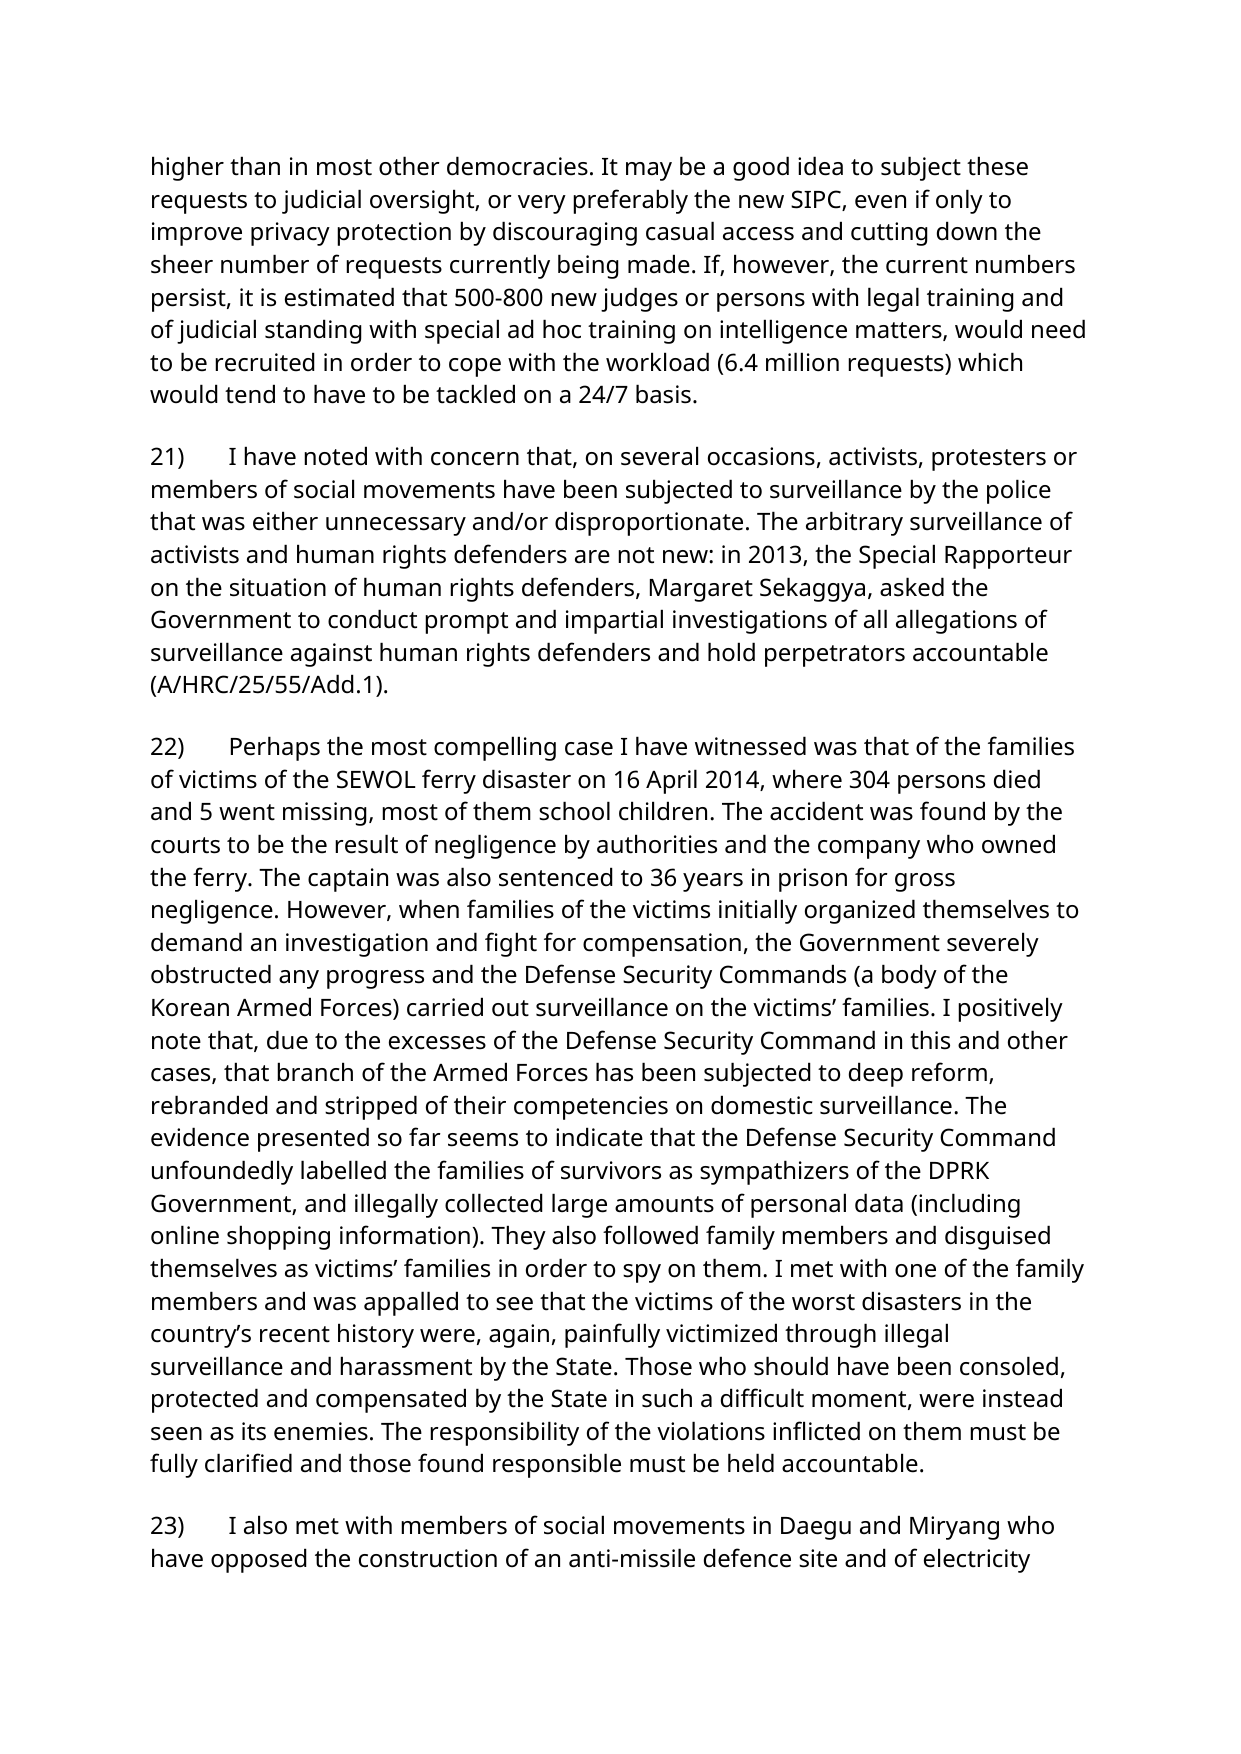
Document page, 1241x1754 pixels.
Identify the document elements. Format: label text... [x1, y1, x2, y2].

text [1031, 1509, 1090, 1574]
text 21) I have noted with concern that, on several occasions, activists, protesters or members of social movements have been subjected to surveillance by the police that was either unnecessary and/or disproportionate. The arbitrary surveillance of activists and human rights defenders are not new: in 2013, the Special Rapporteur on the situation of human rights defenders, Margaret Sekaggya, asked the Government to conduct prompt and impartial investigations of all allegations of surveillance against human rights defenders and hold perpetrators accountable (A/HRC/25/55/Add.1). [389, 440, 1090, 701]
text 22) Perhaps the most compelling case I have witnessed was that of the families of victims of the SEWOL ferry disaster on 16 April 2014, where 304 persons died and 5 went missing, most of them school children. The accident was found by the courts to be the result of negligence by authorities and the company who owned the ferry. The captain was also sentenced to 36 years in prison for gross negligence. However, when families of the victims initially organized themselves to demand an investigation and fight for compensation, the Government severely obstructed any progress and the Defense Security Commands (a body of the Korean Armed Forces) carried out surveillance on the victims’ families. I positively note that, due to the excesses of the Defense Security Command in this and other cases, that branch of the Armed Forces has been subjected to deep reform, rebranded and stripped of their competencies on domestic surveillance. The evidence presented so far seems to indicate that the Defense Security Command unfoundedly labelled the families of survivors as sympathizers of the DPRK Government, and illegally collected large amounts of personal data (including online shopping information). They also followed family members and disguised themselves as victims’ families in order to spy on them. I met with one of the family members and was appalled to see that the victims of the worst disasters in the country’s recent history were, again, painfully victimized through illegal surveillance and harassment by the State. Those who should have been consoled, protected and compensated by the State in such a difficult moment, were instead seen as its enemies. The responsibility of the violations inflicted on them must be fully clarified and those found responsible must be held accountable. [150, 730, 1090, 1480]
